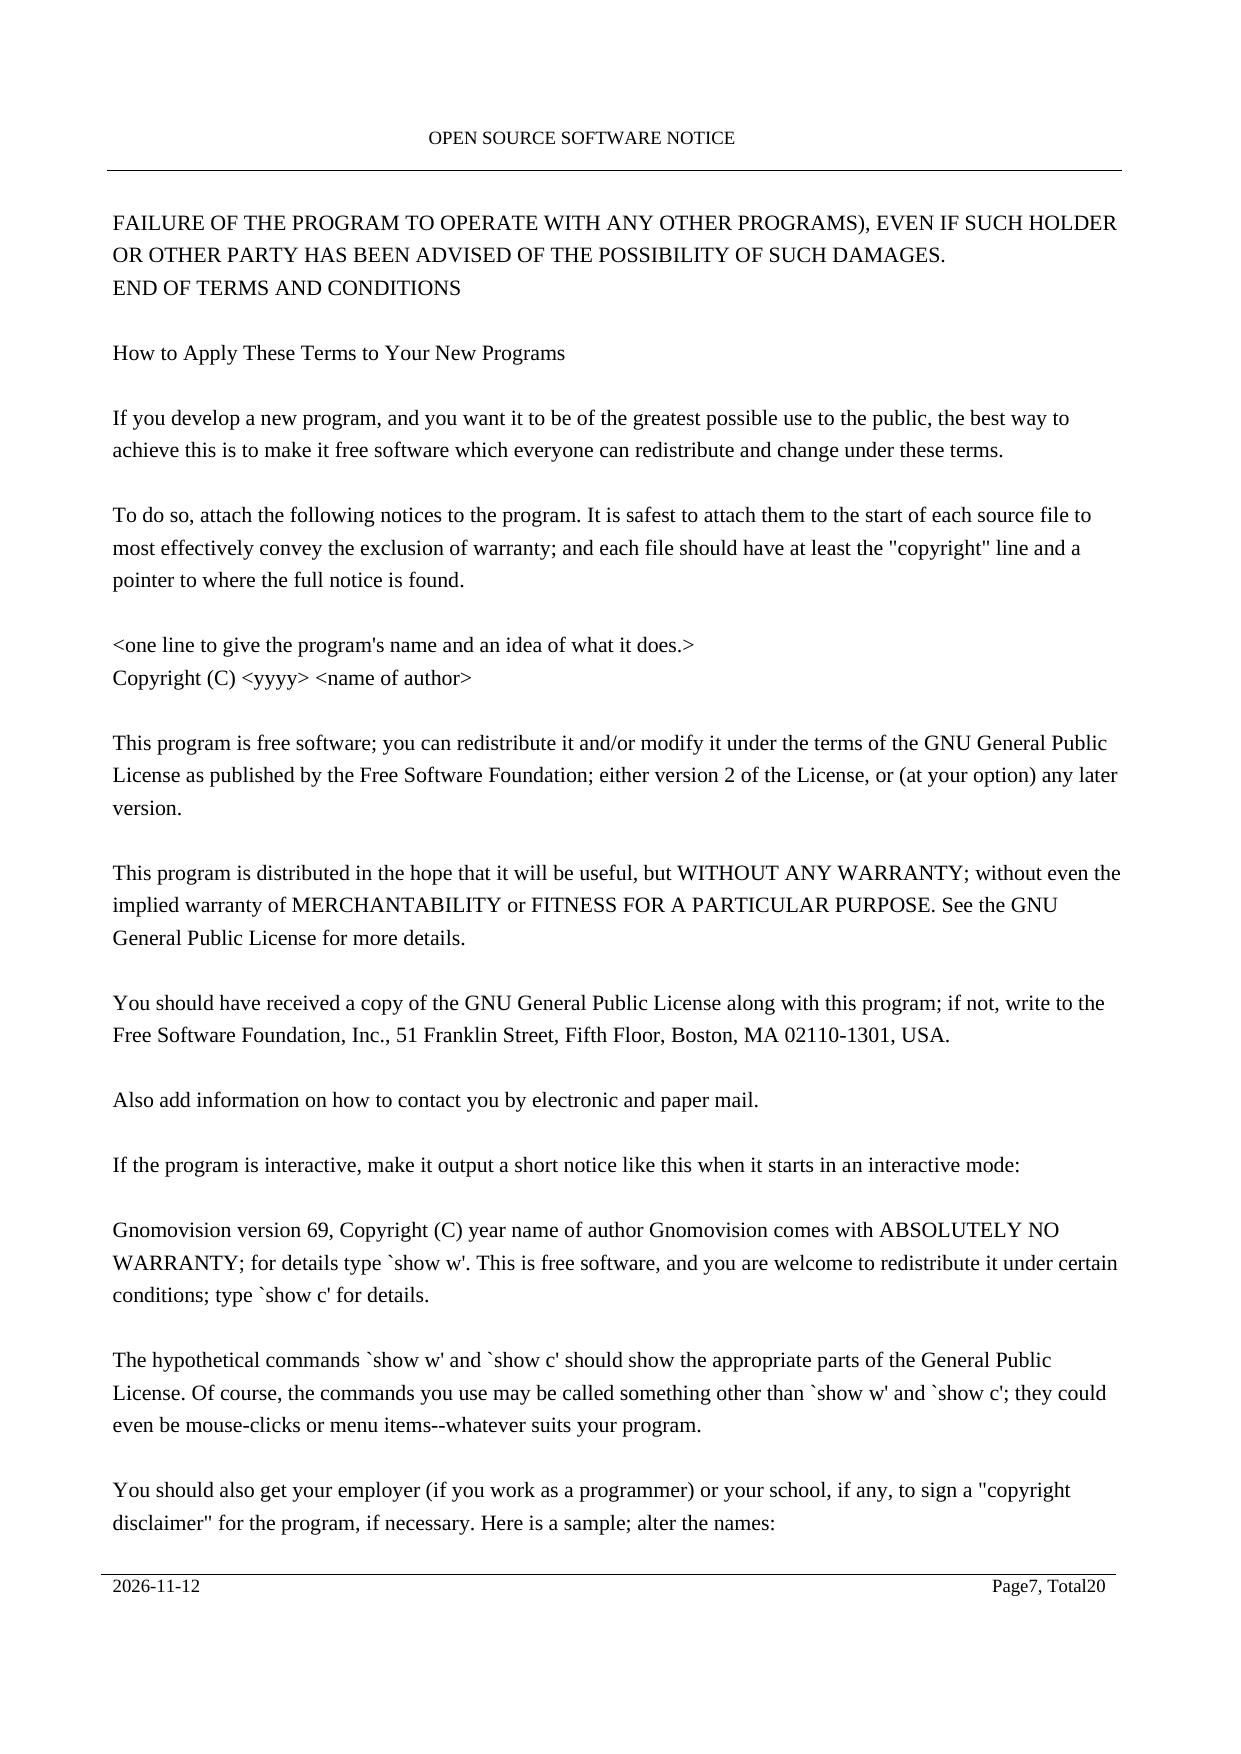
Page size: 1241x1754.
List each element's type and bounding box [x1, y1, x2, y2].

text [112, 206, 1128, 1539]
